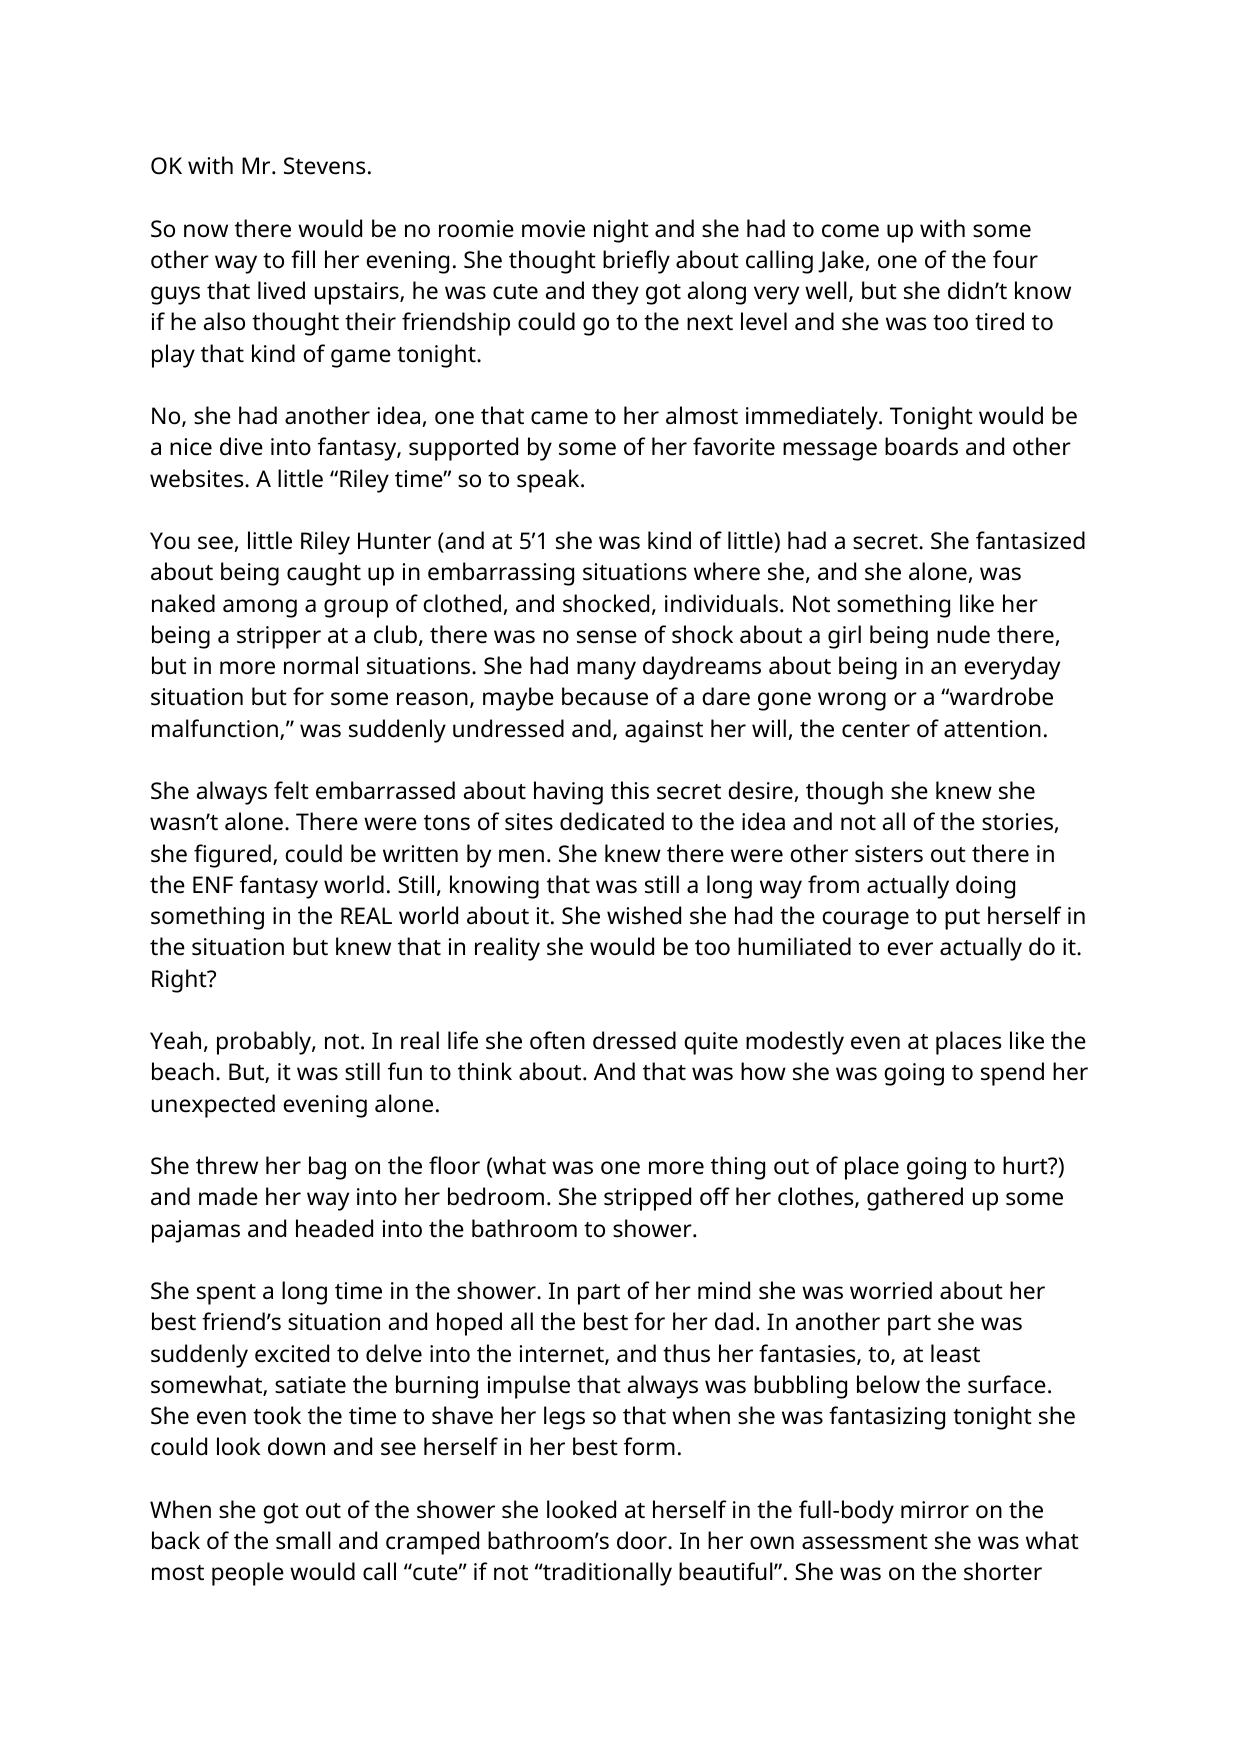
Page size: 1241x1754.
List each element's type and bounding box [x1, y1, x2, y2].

text [150, 150, 1090, 1587]
